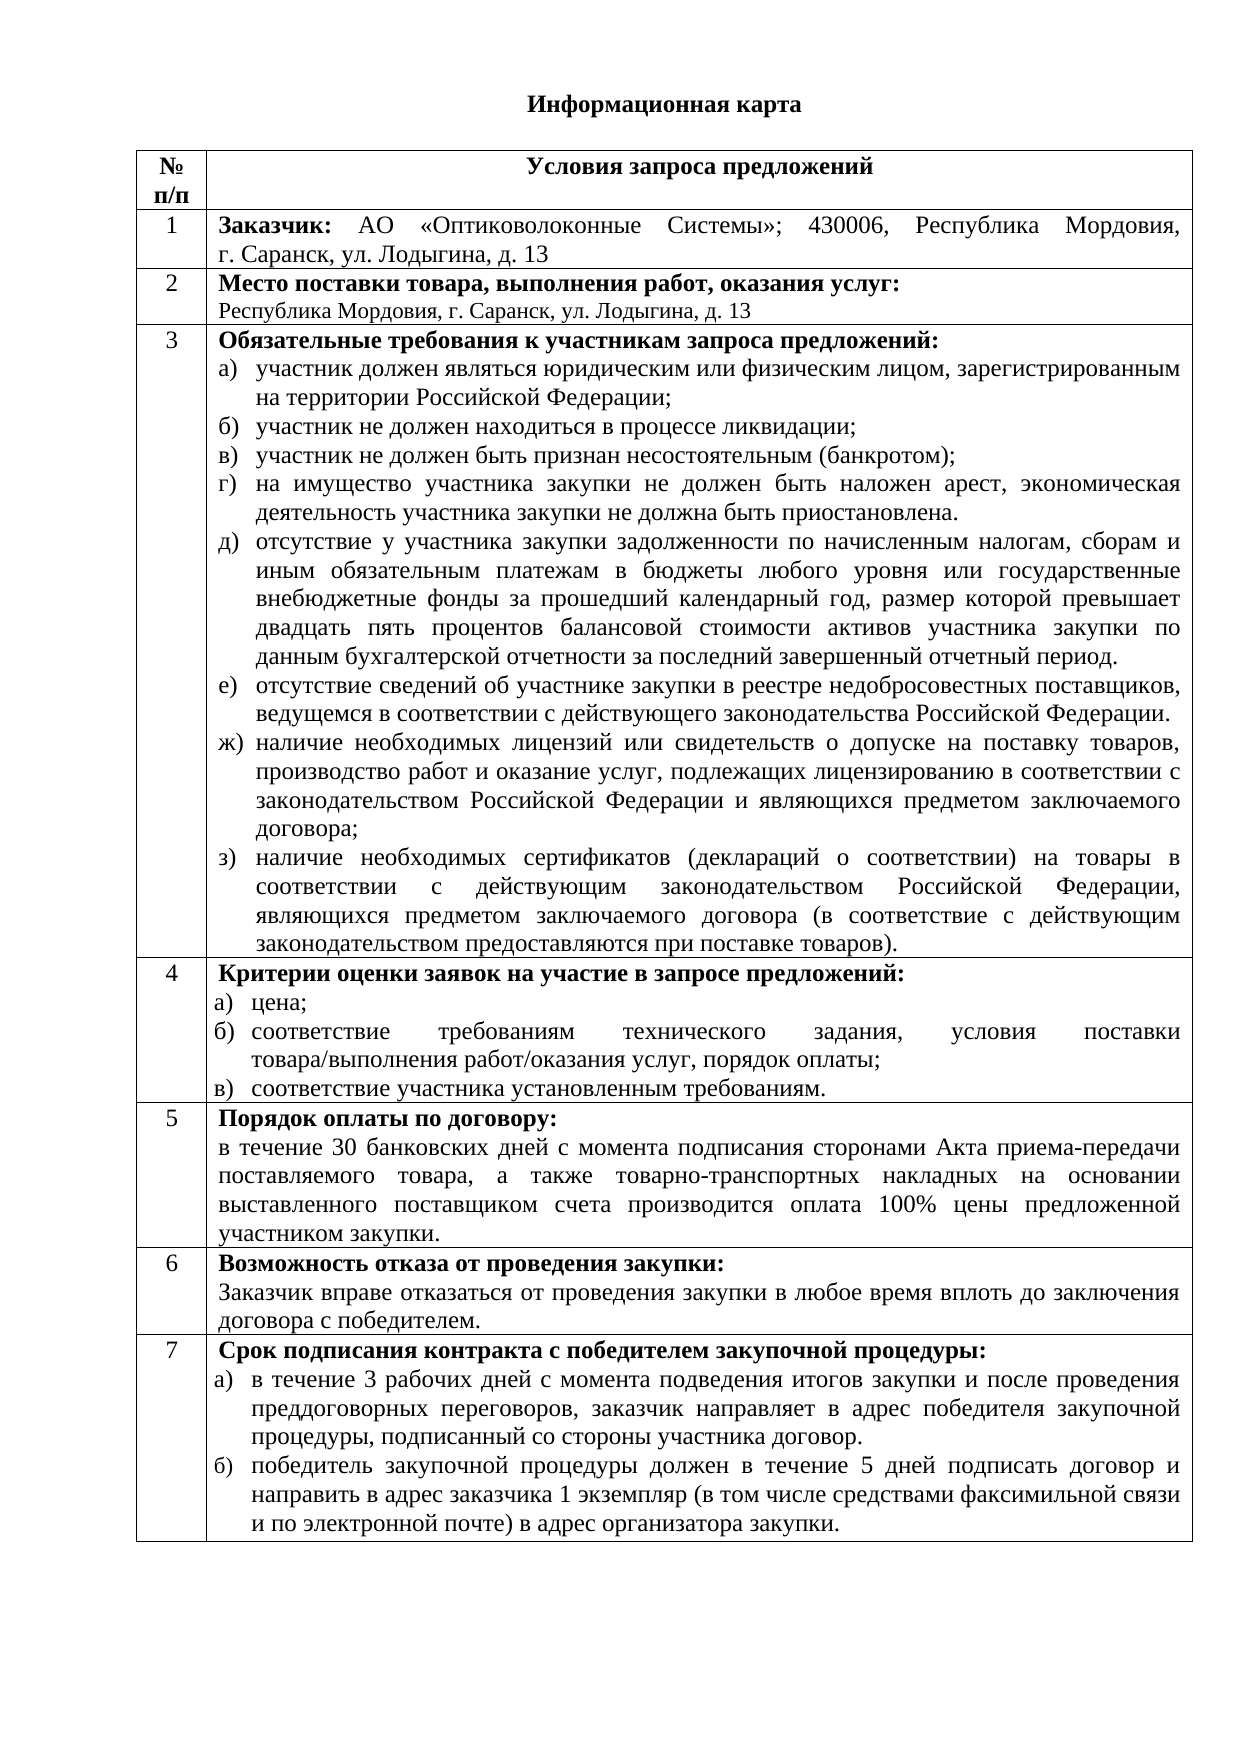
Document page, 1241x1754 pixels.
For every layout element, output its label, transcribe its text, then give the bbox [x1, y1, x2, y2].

table_cell Заказчик: АО «Оптиковолоконные Системы»; 430006, Республика Мордовия, г. Саранск, ул. Лодыгина, д. 13 [207, 210, 1192, 267]
table_header № п/п [137, 151, 206, 209]
table_cell Критерии оценки заявок на участие в запросе предложений: цена; соответствие требованиям технического задания, условия поставки товара/выполнения работ/оказания услуг, порядок оплаты; соответствие участника установленным требованиям. [207, 958, 1192, 1102]
table_cell Порядок оплаты по договору: в течение 30 банковских дней с момента подписания сторонами Акта приема-передачи поставляемого товара, а также товарно-транспортных накладных на основании выставленного поставщиком счета производится оплата 100% цены предложенной участником закупки. [207, 1103, 1192, 1247]
table_cell 6 [137, 1248, 206, 1334]
table_cell Место поставки товара, выполнения работ, оказания услуг: Республика Мордовия, г. Саранск, ул. Лодыгина, д. 13 [207, 269, 1192, 324]
table_header Условия запроса предложений [207, 151, 1192, 209]
subtitle Информационная карта [148, 89, 1181, 117]
table_cell 1 [137, 210, 206, 267]
table_cell 7 [137, 1335, 206, 1541]
table_cell Обязательные требования к участникам запроса предложений: участник должен являться юридическим или физическим лицом, зарегистрированным на территории Российской Федерации; участник не должен находиться в процессе ликвидации; участник не должен быть признан несостоятельным (банкротом); на имущество участника закупки не должен быть наложен арест, экономическая деятельность участника закупки не должна быть приостановлена. отсутствие у участника закупки задолженности по начисленным налогам, сборам и иным обязательным платежам в бюджеты любого уровня или государственные внебюджетные фонды за прошедший календарный год, размер которой превышает двадцать пять процентов балансовой стоимости активов участника закупки по данным бухгалтерской отчетности за последний завершенный отчетный период. отсутствие сведений об участнике закупки в реестре недобросовестных поставщиков, ведущемся в соответствии с действующего законодательства Российской Федерации. наличие необходимых лицензий или свидетельств о допуске на поставку товаров, производство работ и оказание услуг, подлежащих лицензированию в соответствии с законодательством Российской Федерации и являющихся предметом заключаемого договора; наличие необходимых сертификатов (деклараций о соответствии) на товары в соответствии с действующим законодательством Российской Федерации, являющихся предметом заключаемого договора (в соответствие с действующим законодательством предоставляются при поставке товаров). [207, 325, 1192, 957]
table_cell 5 [137, 1103, 206, 1247]
table_cell Срок подписания контракта с победителем закупочной процедуры: в течение 3 рабочих дней с момента подведения итогов закупки и после проведения преддоговорных переговоров, заказчик направляет в адрес победителя закупочной процедуры, подписанный со стороны участника договор. победитель закупочной процедуры должен в течение 5 дней подписать договор и направить в адрес заказчика 1 экземпляр (в том числе средствами факсимильной связи и по электронной почте) в адрес организатора закупки. [207, 1335, 1192, 1541]
table_cell 4 [137, 958, 206, 1102]
table_cell 2 [137, 269, 206, 324]
table_cell Возможность отказа от проведения закупки: Заказчик вправе отказаться от проведения закупки в любое время вплоть до заключения договора с победителем. [207, 1248, 1192, 1334]
table_cell 3 [137, 325, 206, 957]
